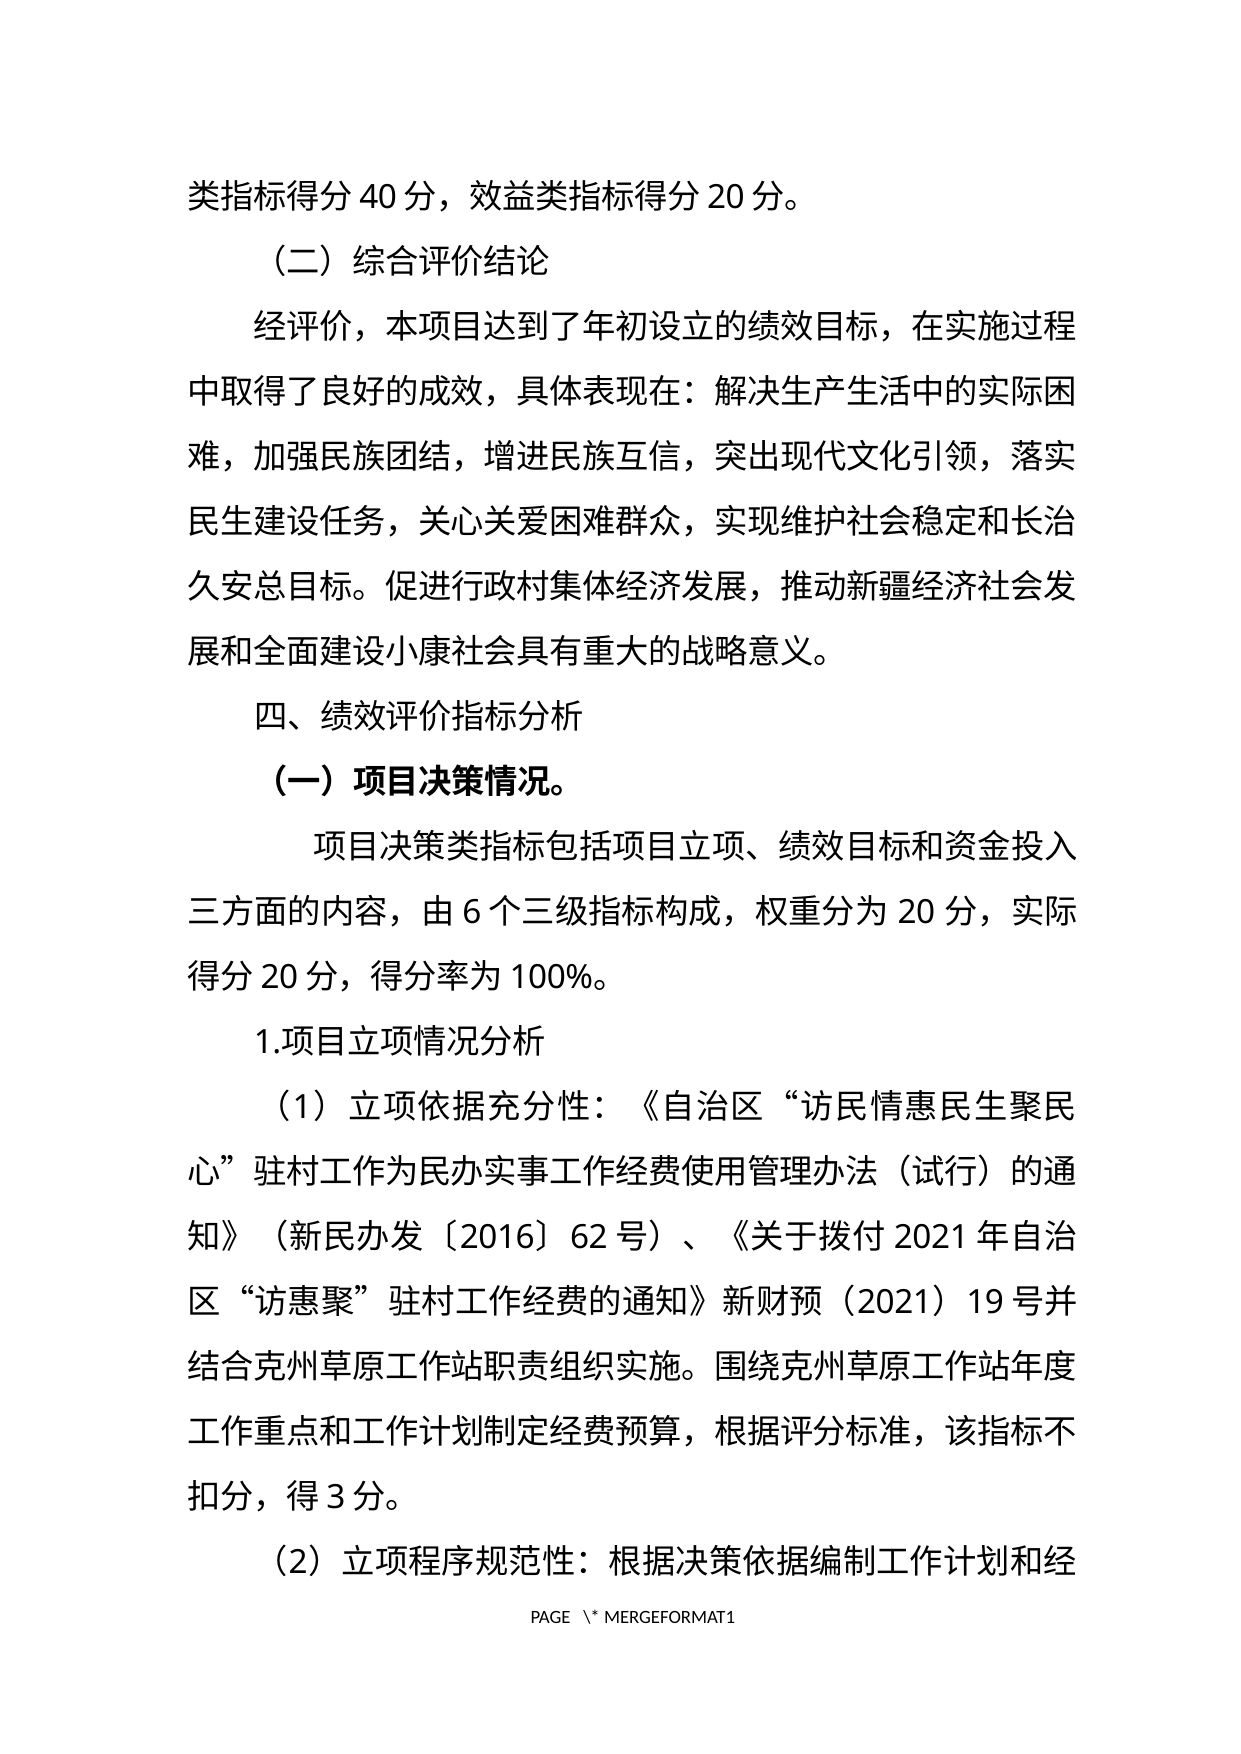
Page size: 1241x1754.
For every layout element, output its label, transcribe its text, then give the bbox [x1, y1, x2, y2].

text （一）项目决策情况。 [187, 747, 1078, 812]
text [187, 162, 1078, 682]
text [187, 812, 1078, 1592]
text 四、绩效评价指标分析 [187, 682, 1078, 747]
